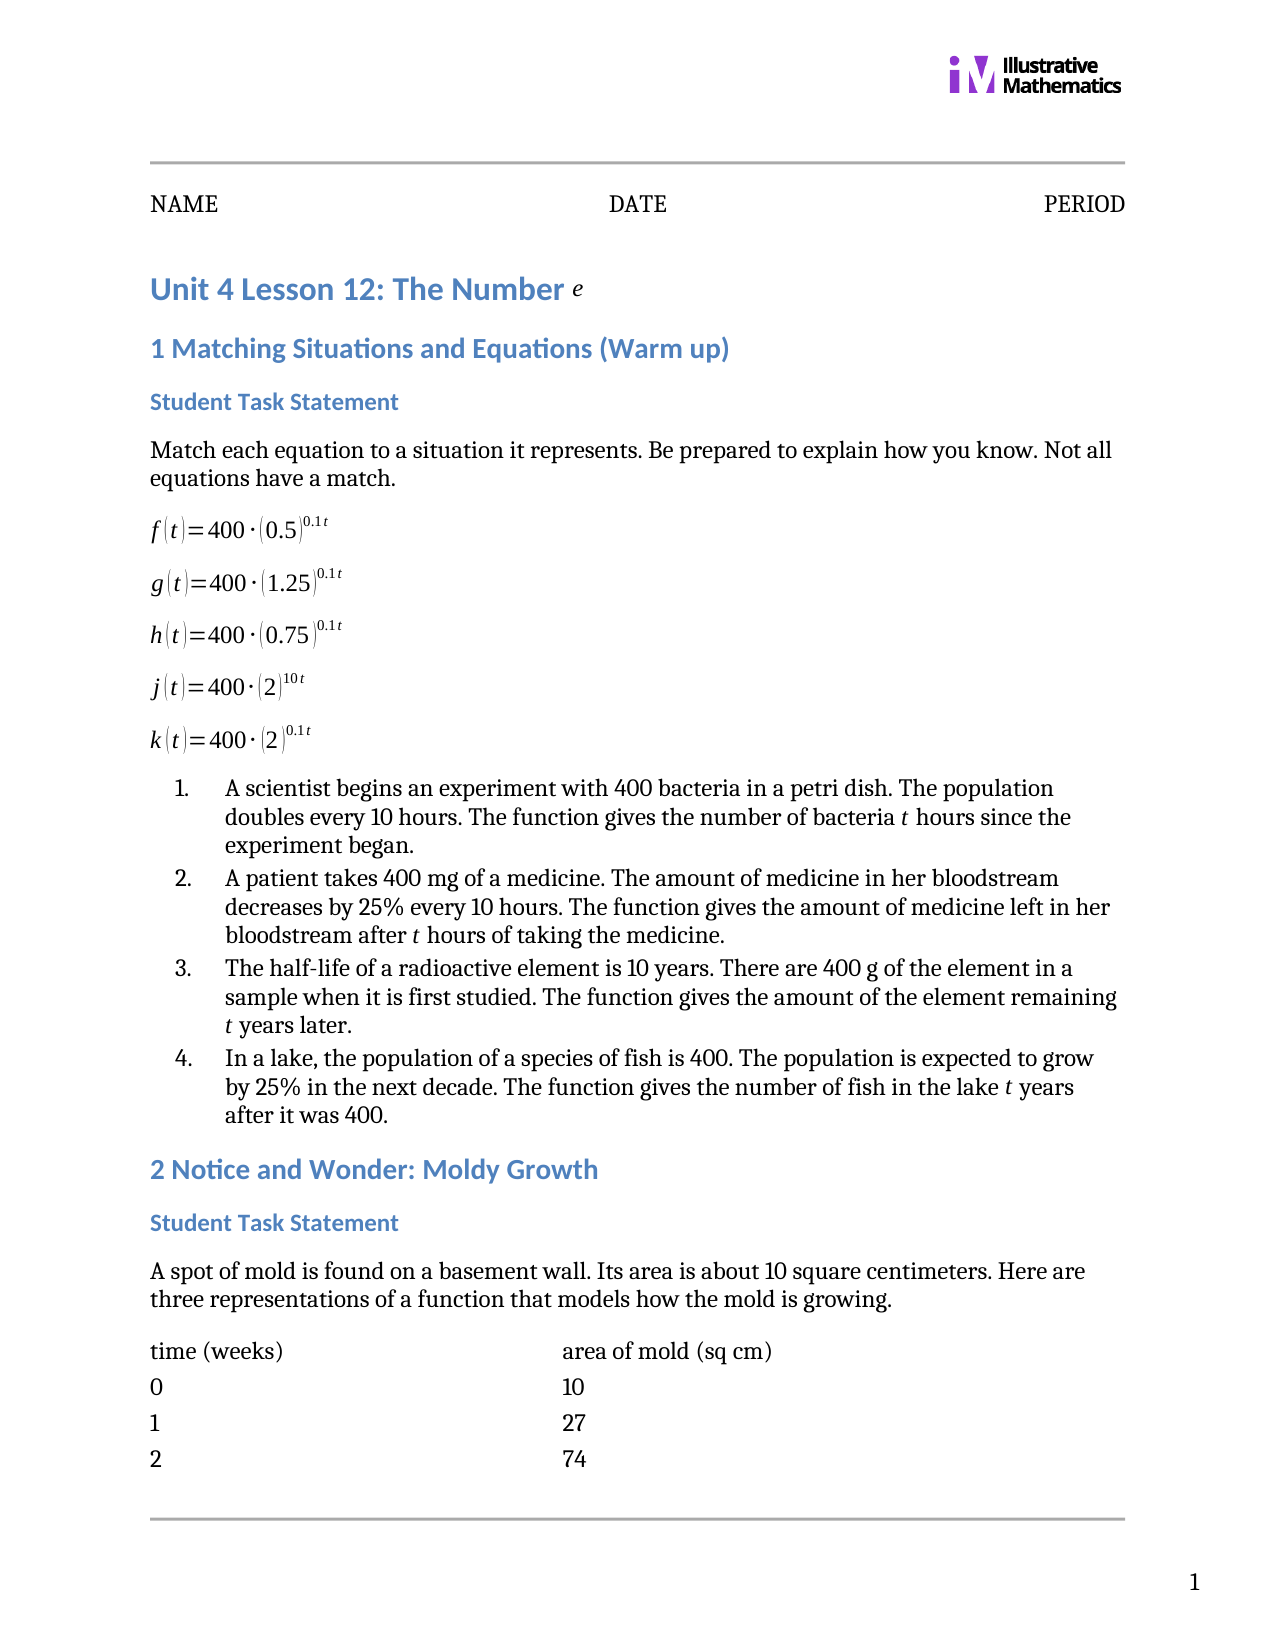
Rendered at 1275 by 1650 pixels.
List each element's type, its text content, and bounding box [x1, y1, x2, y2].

list A scientist begins an experiment with 400 bacteria in a petri dish. The population doubles every 10 hours. The function gives the number of bacteria hours since the experiment began. [175, 774, 1125, 860]
list The half-life of a radioactive element is 10 years. There are 400 g of the element in a sample when it is first studied. The function gives the amount of the element remaining years later. [175, 954, 1125, 1040]
subtitle 1 Matching Situations and Equations (Warm up) [150, 330, 1125, 366]
table_cell 2 [139, 1442, 551, 1478]
table_cell 1 [139, 1405, 551, 1442]
list In a lake, the population of a species of fish is 400. The population is expected to grow by 25% in the next decade. The function gives the number of fish in the lake years after it was 400. [175, 1044, 1125, 1130]
table_cell 10 [551, 1369, 964, 1405]
table_cell 74 [551, 1442, 964, 1478]
text A spot of mold is found on a basement wall. Its area is about 10 square centimeters. Here are three representations of a function that models how the mold is growing. [150, 1257, 1125, 1314]
subtitle Student Task Statement [150, 1207, 1125, 1238]
table_cell 27 [551, 1405, 964, 1442]
table_header time (weeks) [139, 1333, 551, 1369]
subtitle Student Task Statement [150, 386, 1125, 417]
picture [949, 55, 1121, 93]
table_cell 0 [139, 1369, 551, 1405]
list A patient takes 400 mg of a medicine. The amount of medicine in her bloodstream decreases by 25% every 10 hours. The function gives the amount of medicine left in her bloodstream after hours of taking the medicine. [175, 864, 1125, 950]
subtitle Unit 4 Lesson 12: The Number [150, 268, 1125, 309]
subtitle 2 Notice and Wonder: Moldy Growth [150, 1151, 1125, 1187]
text Match each equation to a situation it represents. Be prepared to explain how you know. Not all equations have a match. [150, 436, 1125, 493]
table_header area of mold (sq cm) [551, 1333, 964, 1369]
